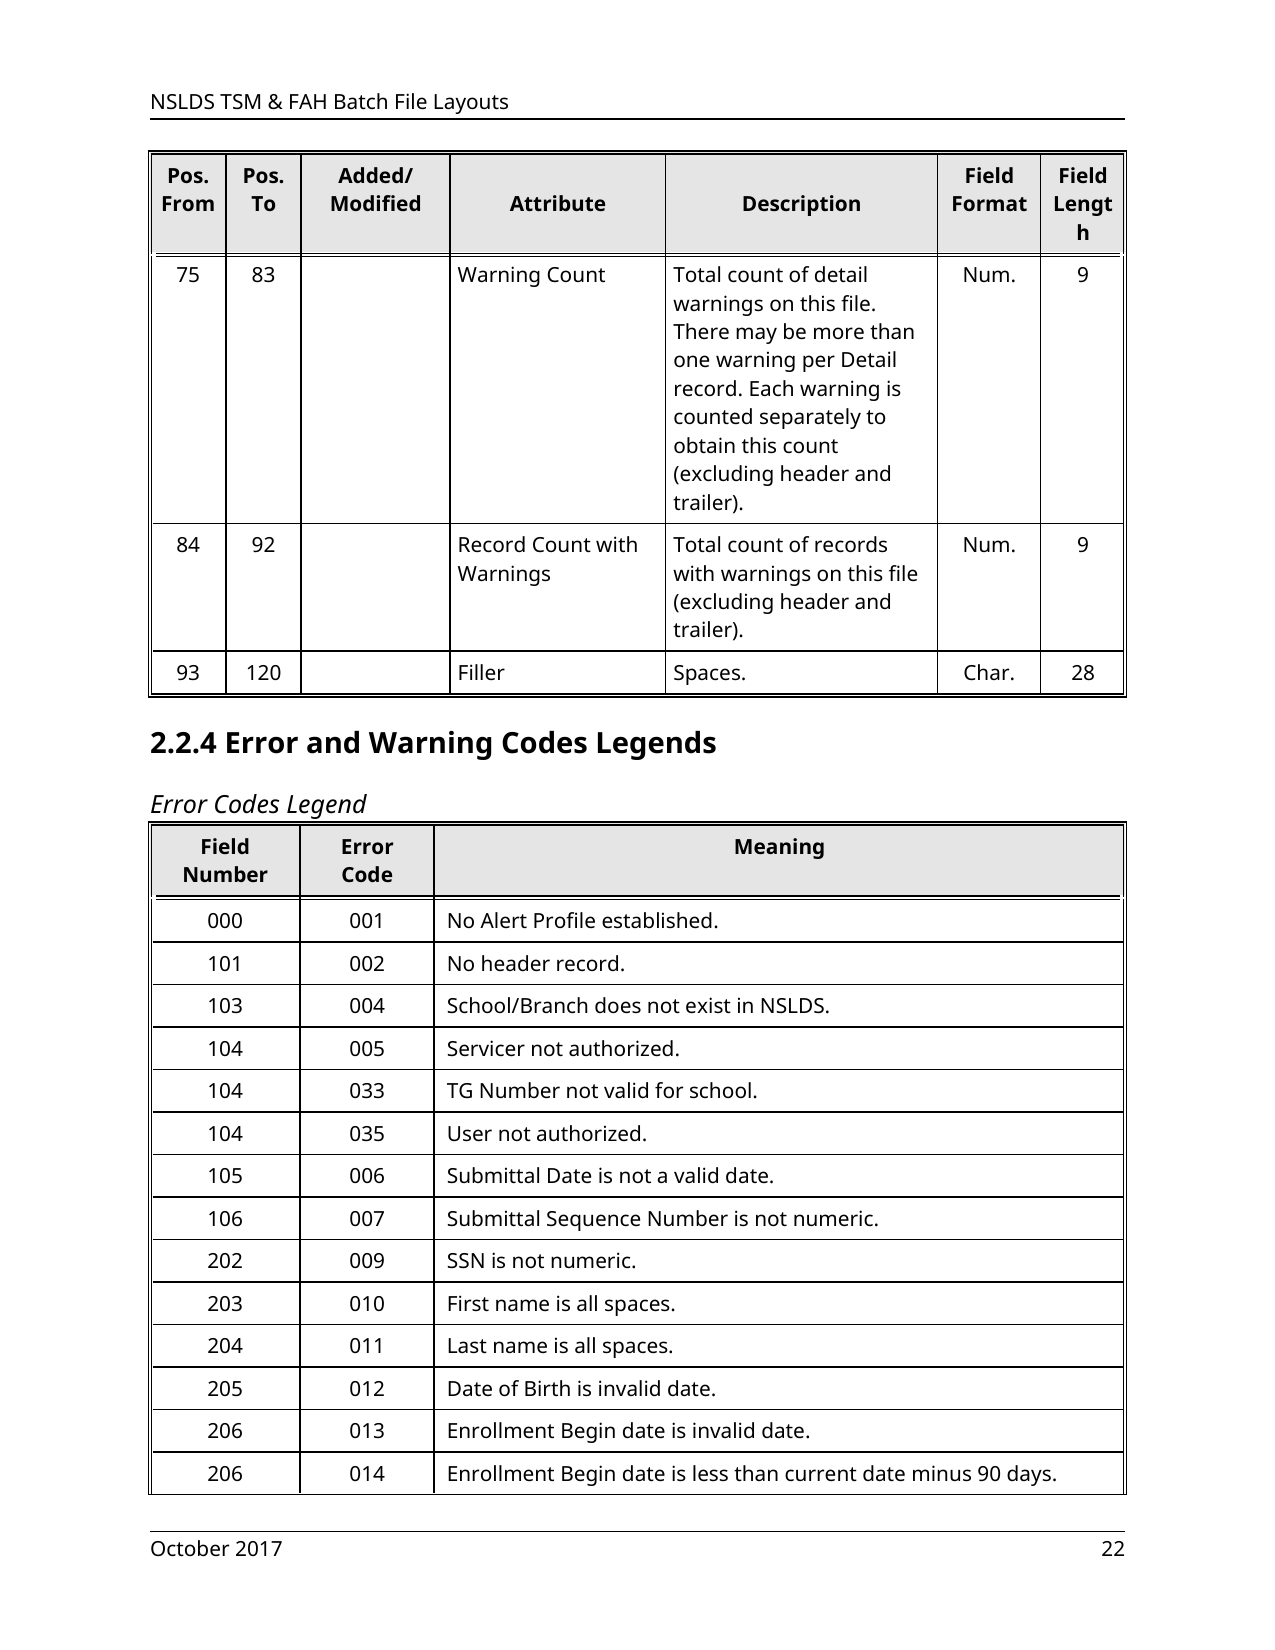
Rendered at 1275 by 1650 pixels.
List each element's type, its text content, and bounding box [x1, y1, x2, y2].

table_cell [302, 257, 449, 522]
table_cell Servicer not authorized. [435, 1028, 1123, 1068]
table_cell 93 [152, 651, 225, 693]
table_cell Char. [938, 652, 1040, 693]
table_cell 92 [227, 524, 300, 650]
table_header Field Format [938, 155, 1040, 252]
table_header Added/ Modified [302, 155, 449, 252]
table_cell 104 [152, 1070, 299, 1111]
table_cell 106 [152, 1197, 299, 1238]
table_cell 101 [152, 942, 299, 983]
table_cell 033 [301, 1070, 433, 1111]
table_cell Num. [938, 524, 1040, 650]
table_cell [302, 652, 449, 693]
table_header Attribute [451, 155, 665, 252]
table_cell Warning Count [451, 257, 665, 522]
table_cell 035 [301, 1113, 433, 1153]
table_cell 013 [301, 1410, 433, 1451]
table_cell 84 [152, 524, 225, 650]
table_cell 009 [301, 1240, 433, 1281]
table_cell 002 [301, 943, 433, 983]
table_cell 9 [1041, 524, 1123, 650]
table_cell 007 [301, 1198, 433, 1238]
table_cell Num. [938, 257, 1040, 522]
table_cell No Alert Profile established. [435, 895, 1125, 941]
table_cell 001 [301, 900, 433, 941]
table_cell Spaces. [666, 652, 937, 693]
table_cell TG Number not valid for school. [435, 1070, 1123, 1111]
table_header Field Length [1041, 155, 1123, 252]
table_cell Submittal Date is not a valid date. [435, 1155, 1123, 1196]
table_cell Enrollment Begin date is less than current date minus 90 days. [435, 1453, 1123, 1493]
table_header Error Code [301, 826, 433, 895]
table_cell First name is all spaces. [435, 1283, 1123, 1323]
table_cell 103 [152, 985, 299, 1026]
table_header Pos. To [227, 155, 300, 252]
table_cell 105 [152, 1155, 299, 1196]
table_cell 203 [152, 1282, 299, 1323]
table_cell 010 [301, 1283, 433, 1323]
table_cell 012 [301, 1368, 433, 1408]
table_cell 120 [227, 652, 300, 693]
table_cell Total count of records with warnings on this file (excluding header and trailer). [666, 524, 937, 650]
table_cell 205 [152, 1367, 299, 1408]
table_cell 104 [152, 1027, 299, 1068]
table_cell 005 [301, 1028, 433, 1068]
table_cell 75 [150, 253, 225, 522]
table_header Field Number [152, 826, 299, 895]
table_header Pos. From [152, 155, 225, 252]
table_header Meaning [435, 826, 1123, 895]
table_cell Date of Birth is invalid date. [435, 1368, 1123, 1408]
table_cell 206 [152, 1452, 299, 1493]
table_cell Submittal Sequence Number is not numeric. [435, 1198, 1123, 1238]
table_cell [302, 524, 449, 650]
table_cell Record Count with Warnings [451, 524, 665, 650]
table_cell 9 [1041, 253, 1125, 522]
table_cell 014 [301, 1453, 433, 1493]
table_cell 206 [152, 1410, 299, 1451]
table_cell 104 [152, 1112, 299, 1153]
subtitle Error Codes Legend [150, 787, 1125, 821]
table_cell 011 [301, 1325, 433, 1366]
table_cell No header record. [435, 943, 1123, 983]
table_cell 000 [150, 895, 299, 941]
table_cell Total count of detail warnings on this file. There may be more than one warning per Detail record. Each warning is counted separately to obtain this count (excluding header and trailer). [666, 257, 937, 522]
table_cell User not authorized. [435, 1113, 1123, 1153]
table_cell 28 [1041, 652, 1123, 693]
table_cell Enrollment Begin date is invalid date. [435, 1410, 1123, 1451]
table_header Description [666, 155, 937, 252]
table_cell SSN is not numeric. [435, 1240, 1123, 1281]
table_cell School/Branch does not exist in NSLDS. [435, 985, 1123, 1026]
table_cell Last name is all spaces. [435, 1325, 1123, 1366]
table_cell 83 [227, 257, 300, 522]
table_cell 006 [301, 1155, 433, 1196]
table_cell Filler [451, 652, 665, 693]
table_cell 202 [152, 1240, 299, 1281]
table_cell 004 [301, 985, 433, 1026]
table_cell 204 [152, 1325, 299, 1366]
subtitle Error and Warning Codes Legends [150, 722, 1125, 762]
